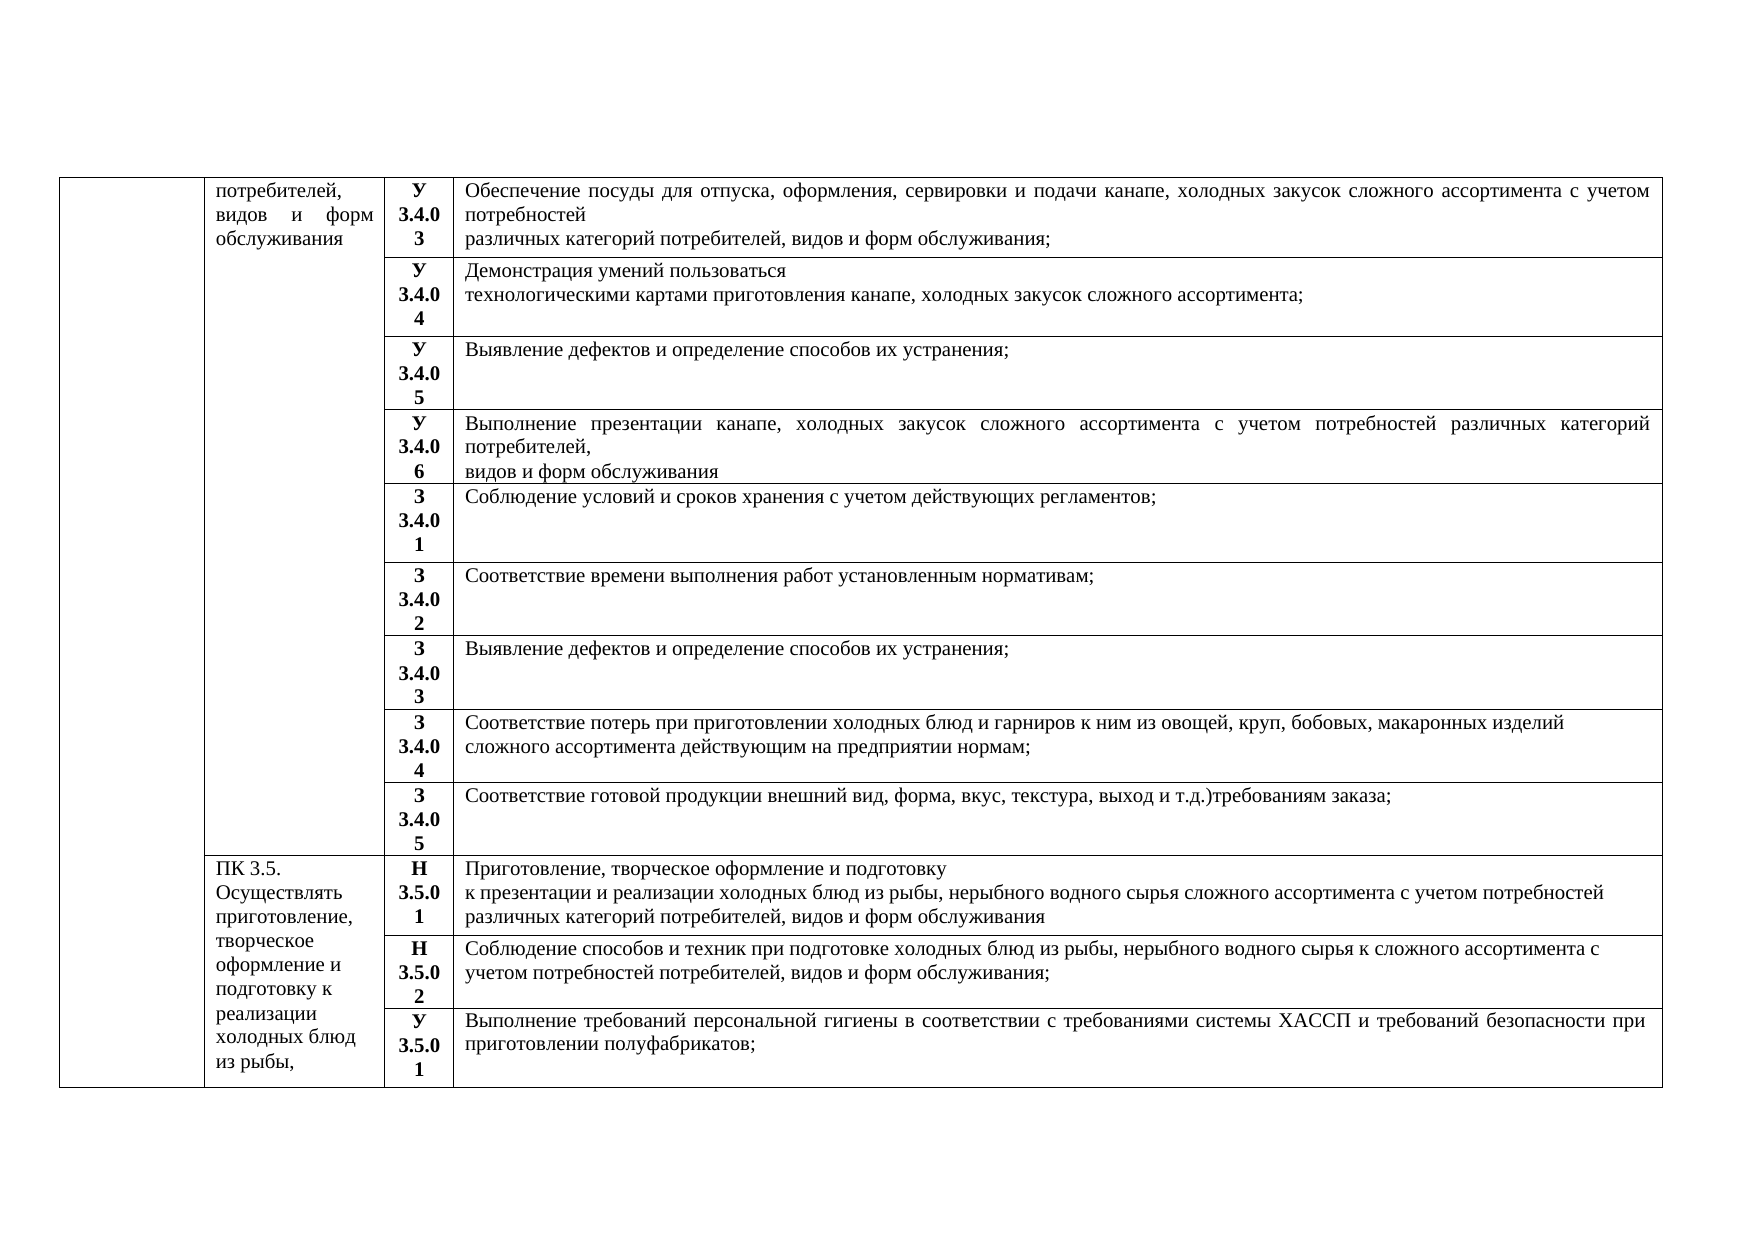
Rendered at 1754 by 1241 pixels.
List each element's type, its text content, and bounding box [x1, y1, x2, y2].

table_cell Выявление дефектов и определение способов их устранения; [454, 337, 1662, 409]
table_cell Приготовление, творческое оформление и подготовку к презентации и реализации холодных блюд из рыбы, нерыбного водного сырья сложного ассортимента с учетом потребностей различных категорий потребителей, видов и форм обслуживания [454, 856, 1662, 934]
table_cell Демонстрация умений пользоваться технологическими картами приготовления канапе, холодных закусок сложного ассортимента; [454, 258, 1662, 336]
table_cell У 3.4.05 [385, 337, 453, 409]
table_cell З 3.4.04 [385, 710, 453, 782]
table_cell У 3.4.04 [385, 258, 453, 336]
table_cell Обеспечение посуды для отпуска, оформления, сервировки и подачи канапе, холодных закусок сложного ассортимента с учетом потребностей различных категорий потребителей, видов и форм обслуживания; [454, 178, 1662, 257]
table_cell Соответствие времени выполнения работ установленным нормативам; [454, 563, 1662, 635]
table_cell Выполнение презентации канапе, холодных закусок сложного ассортимента с учетом потребностей различных категорий потребителей, видов и форм обслуживания [454, 410, 1662, 483]
table_cell З 3.4.02 [385, 563, 453, 635]
table_cell З 3.4.05 [385, 783, 453, 855]
table_cell У 3.5.01 [385, 1009, 453, 1087]
table_cell Н 3.5.02 [385, 936, 453, 1008]
table_cell ПК 3.5. Осуществлять приготовление, творческое оформление и подготовку к реализации холодных блюд из рыбы, нерыбного водного сырья сложного ассортимента с учетом потребностей различных категорий потребителей, видов и форм обслуживания [205, 856, 384, 1087]
table_cell Соответствие готовой продукции внешний вид, форма, вкус, текстура, выход и т.д.)требованиям заказа; [454, 783, 1662, 855]
table_cell Соблюдение условий и сроков хранения с учетом действующих регламентов; [454, 484, 1662, 562]
table_cell Выполнение требований персональной гигиены в соответствии с требованиями системы ХАССП и требований безопасности при приготовлении полуфабрикатов; [454, 1009, 1662, 1087]
table_cell Н 3.5.01 [385, 856, 453, 934]
table_cell З 3.4.01 [385, 484, 453, 562]
table_cell Соответствие потерь при приготовлении холодных блюд и гарниров к ним из овощей, круп, бобовых, макаронных изделий сложного ассортимента действующим на предприятии нормам; [454, 710, 1662, 782]
table_cell З 3.4.03 [385, 636, 453, 708]
table_cell Выявление дефектов и определение способов их устранения; [454, 636, 1662, 708]
table_cell У 3.4.06 [385, 410, 453, 483]
table_cell Соблюдение способов и техник при подготовке холодных блюд из рыбы, нерыбного водного сырья к сложного ассортимента с учетом потребностей потребителей, видов и форм обслуживания; [454, 936, 1662, 1008]
table_cell У 3.4.03 [385, 178, 453, 257]
